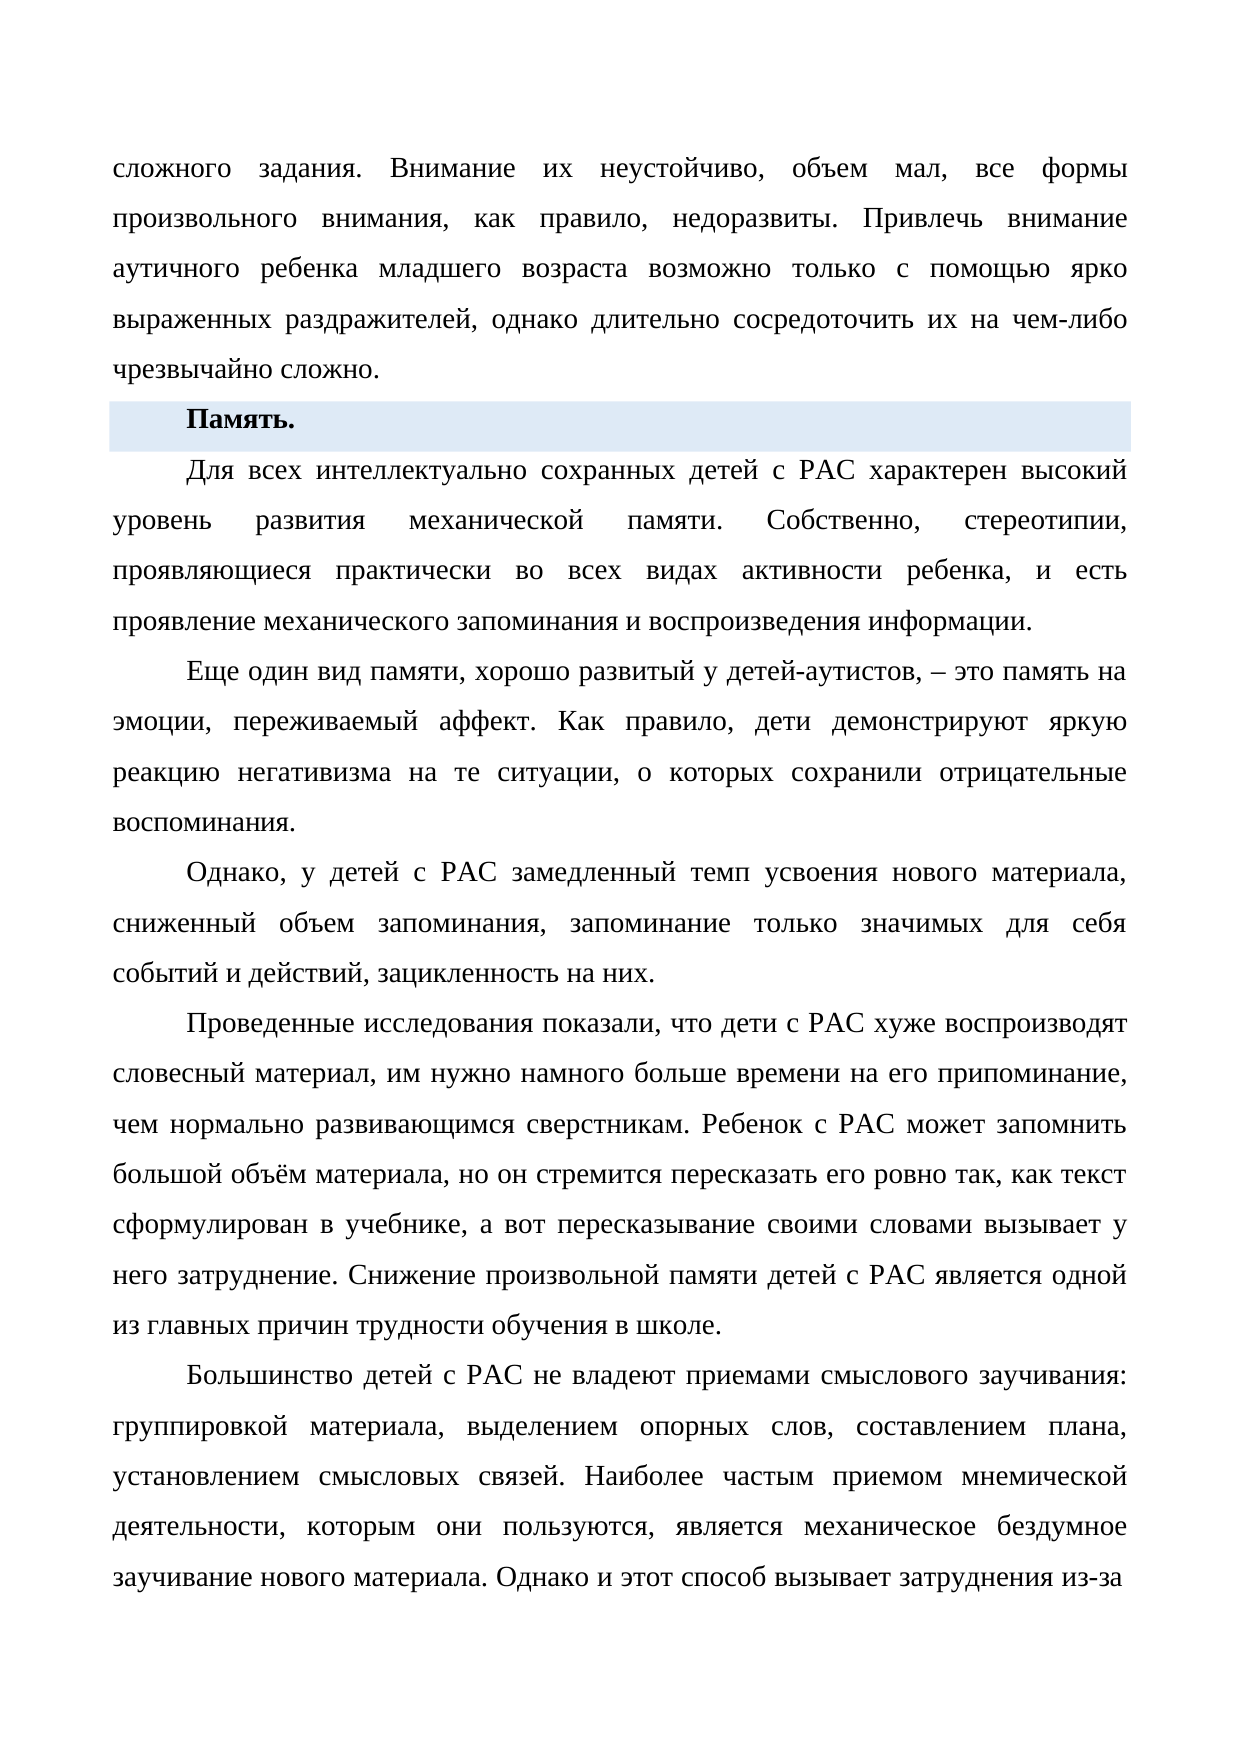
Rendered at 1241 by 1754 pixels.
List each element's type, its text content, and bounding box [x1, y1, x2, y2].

text Еще один вид памяти, хорошо развитый у детей-аутистов, – это память на эмоции, переживаемый аффект. Как правило, дети демонстрируют яркую реакцию негативизма на те ситуации, о которых сохранили отрицательные воспоминания. [112, 653, 1128, 838]
text сложного задания. Внимание их неустойчиво, объем мал, все формы произвольного внимания, как правило, недоразвиты. Привлечь внимание аутичного ребенка младшего возраста возможно только с помощью ярко выраженных раздражителей, однако длительно сосредоточить их на чем-либо чрезвычайно сложно. [112, 150, 1128, 385]
text Для всех интеллектуально сохранных детей с РАС характерен высокий уровень развития механической памяти. Собственно, стереотипии, проявляющиеся практически во всех видах активности ребенка, и есть проявление механического запоминания и воспроизведения информации. [112, 452, 1128, 636]
text Проведенные исследования показали, что дети с РАС хуже воспроизводят словесный материал, им нужно намного больше времени на его припоминание, чем нормально развивающимся сверстникам. Ребенок с РАС может запомнить большой объём материала, но он стремится пересказать его ровно так, как текст сформулирован в учебнике, а вот пересказывание своими словами вызывает у него затруднение. Снижение произвольной памяти детей с РАС является одной из главных причин трудности обучения в школе. [112, 1005, 1128, 1341]
text Большинство детей с РАС не владеют приемами смыслового заучивания: группировкой материала, выделением опорных слов, составлением плана, установлением смысловых связей. Наиболее частым приемом мнемической деятельности, которым они пользуются, является механическое бездумное заучивание нового материала. Однако и этот способ вызывает затруднения из-за [112, 1357, 1128, 1592]
text Однако, у детей с РАС замедленный темп усвоения нового материала, сниженный объем запоминания, запоминание только значимых для себя событий и действий, зацикленность на них. [112, 854, 1127, 988]
